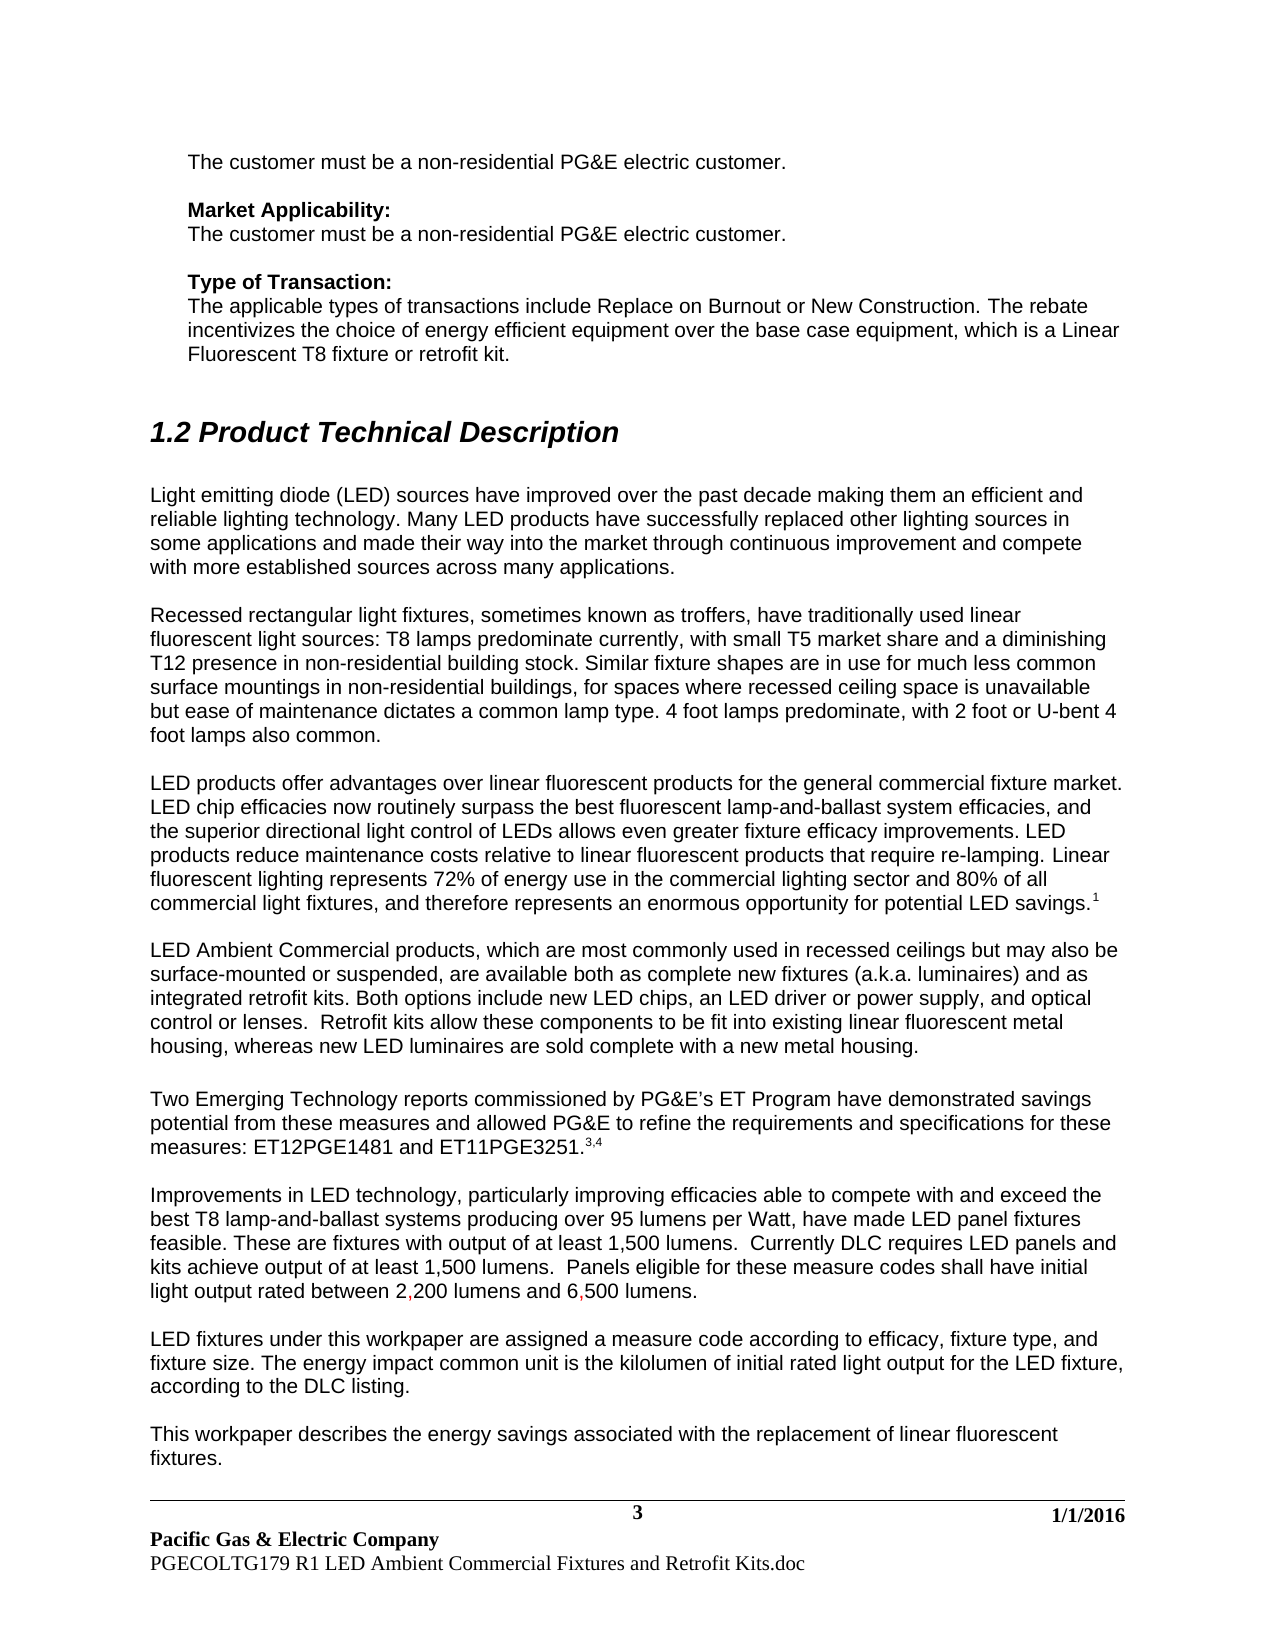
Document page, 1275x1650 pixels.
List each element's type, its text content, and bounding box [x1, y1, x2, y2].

text The customer must be a non-residential PG&E electric customer. [187, 150, 1125, 174]
text Two Emerging Technology reports commissioned by PG&E’s ET Program have demonstrated savings potential from these measures and allowed PG&E to refine the requirements and specifications for these measures: ET12PGE1481 and ET11PGE3251.3,4 [150, 1087, 1125, 1159]
text The applicable types of transactions include Replace on Burnout or New Construction. The rebate incentivizes the choice of energy efficient equipment over the base case equipment, which is a Linear Fluorescent T8 fixture or retrofit kit. [187, 294, 1125, 366]
text LED Ambient Commercial products, which are most commonly used in recessed ceilings but may also be surface-mounted or suspended, are available both as complete new fixtures (a.k.a. luminaires) and as integrated retrofit kits. Both options include new LED chips, an LED driver or power supply, and optical control or lenses. Retrofit kits allow these components to be fit into existing linear fluorescent metal housing, whereas new LED luminaires are sold complete with a new metal housing. [150, 938, 1125, 1058]
text LED products offer advantages over linear fluorescent products for the general commercial fixture market. LED chip efficacies now routinely surpass the best fluorescent lamp-and-ballast system efficacies, and the superior directional light control of LEDs allows even greater fixture efficacy improvements. LED products reduce maintenance costs relative to linear fluorescent products that require re-lamping. Linear fluorescent lighting represents 72% of energy use in the commercial lighting sector and 80% of all commercial light fixtures, and therefore represents an enormous opportunity for potential LED savings. [150, 771, 1125, 914]
text Recessed rectangular light fixtures, sometimes known as troffers, have traditionally used linear fluorescent light sources: T8 lamps predominate currently, with small T5 market share and a diminishing T12 presence in non-residential building stock. Similar fixture shapes are in use for much less common surface mountings in non-residential buildings, for spaces where recessed ceiling space is unavailable but ease of maintenance dictates a common lamp type. 4 foot lamps predominate, with 2 foot or U-bent 4 foot lamps also common. [150, 603, 1125, 747]
text LED fixtures under this workpaper are assigned a measure code according to efficacy, fixture type, and fixture size. The energy impact common unit is the kilolumen of initial rated light output for the LED fixture, according to the DLC listing. [150, 1326, 1125, 1398]
text Light emitting diode (LED) sources have improved over the past decade making them an efficient and reliable lighting technology. Many LED products have successfully replaced other lighting sources in some applications and made their way into the market through continuous improvement and compete with more established sources across many applications. [150, 483, 1125, 579]
text The customer must be a non-residential PG&E electric customer. [187, 222, 1125, 246]
text This workpaper describes the energy savings associated with the replacement of linear fluorescent fixtures. [150, 1422, 1125, 1470]
subtitle 1.2 Product Technical Description [150, 414, 1125, 448]
text Market Applicability: [187, 198, 1125, 222]
text Type of Transaction: [187, 270, 1125, 294]
text Improvements in LED technology, particularly improving efficacies able to compete with and exceed the best T8 lamp-and-ballast systems producing over 95 lumens per Watt, have made LED panel fixtures feasible. These are fixtures with output of at least 1,500 lumens. Currently DLC requires LED panels and kits achieve output of at least 1,500 lumens. Panels eligible for these measure codes shall have initial light output rated between 2,200 lumens and 6,500 lumens. [150, 1183, 1125, 1302]
